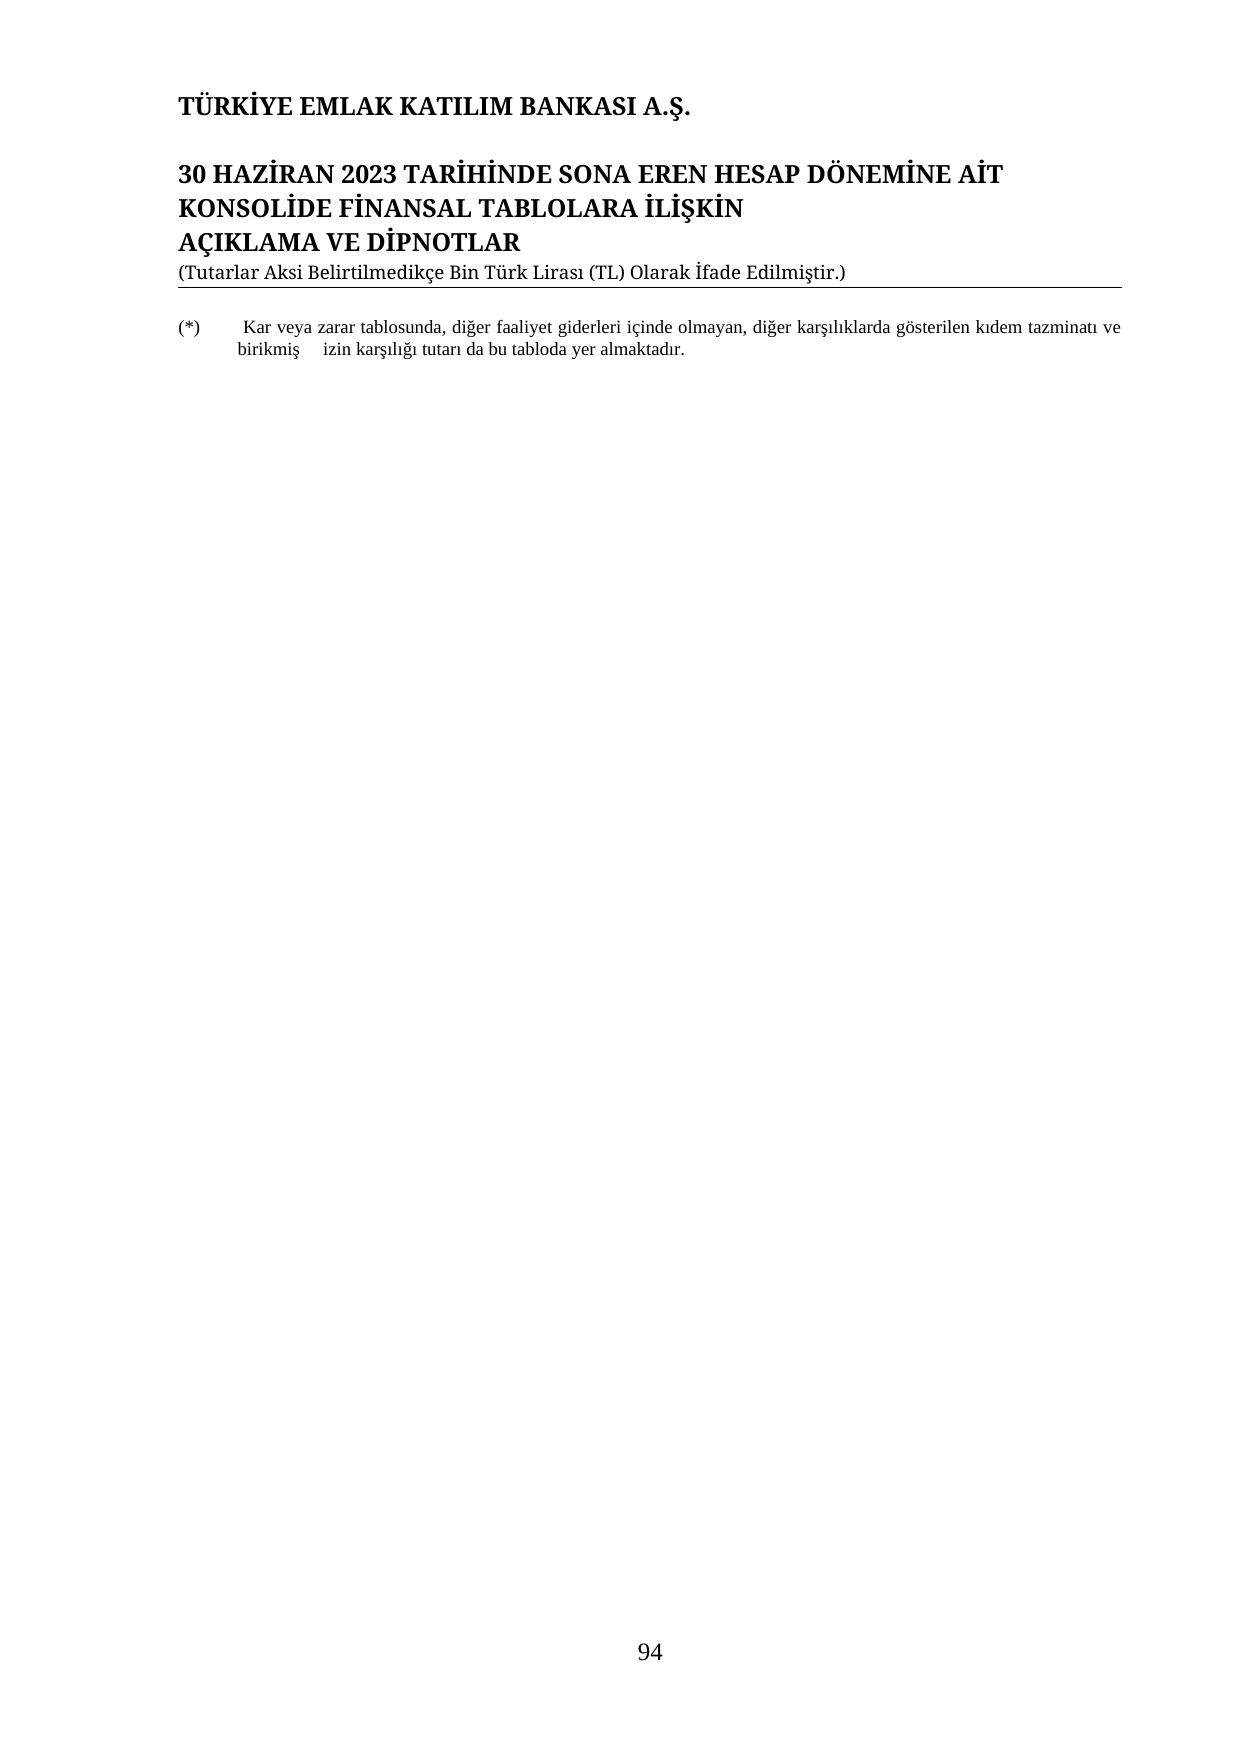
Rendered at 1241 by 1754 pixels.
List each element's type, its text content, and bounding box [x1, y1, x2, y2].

text (*) Kar veya zarar tablosunda, diğer faaliyet giderleri içinde olmayan, diğer karşılıklarda gösterilen kıdem tazminatı ve birikmiş izin karşılığı tutarı da bu tabloda yer almaktadır. [178, 316, 1122, 359]
